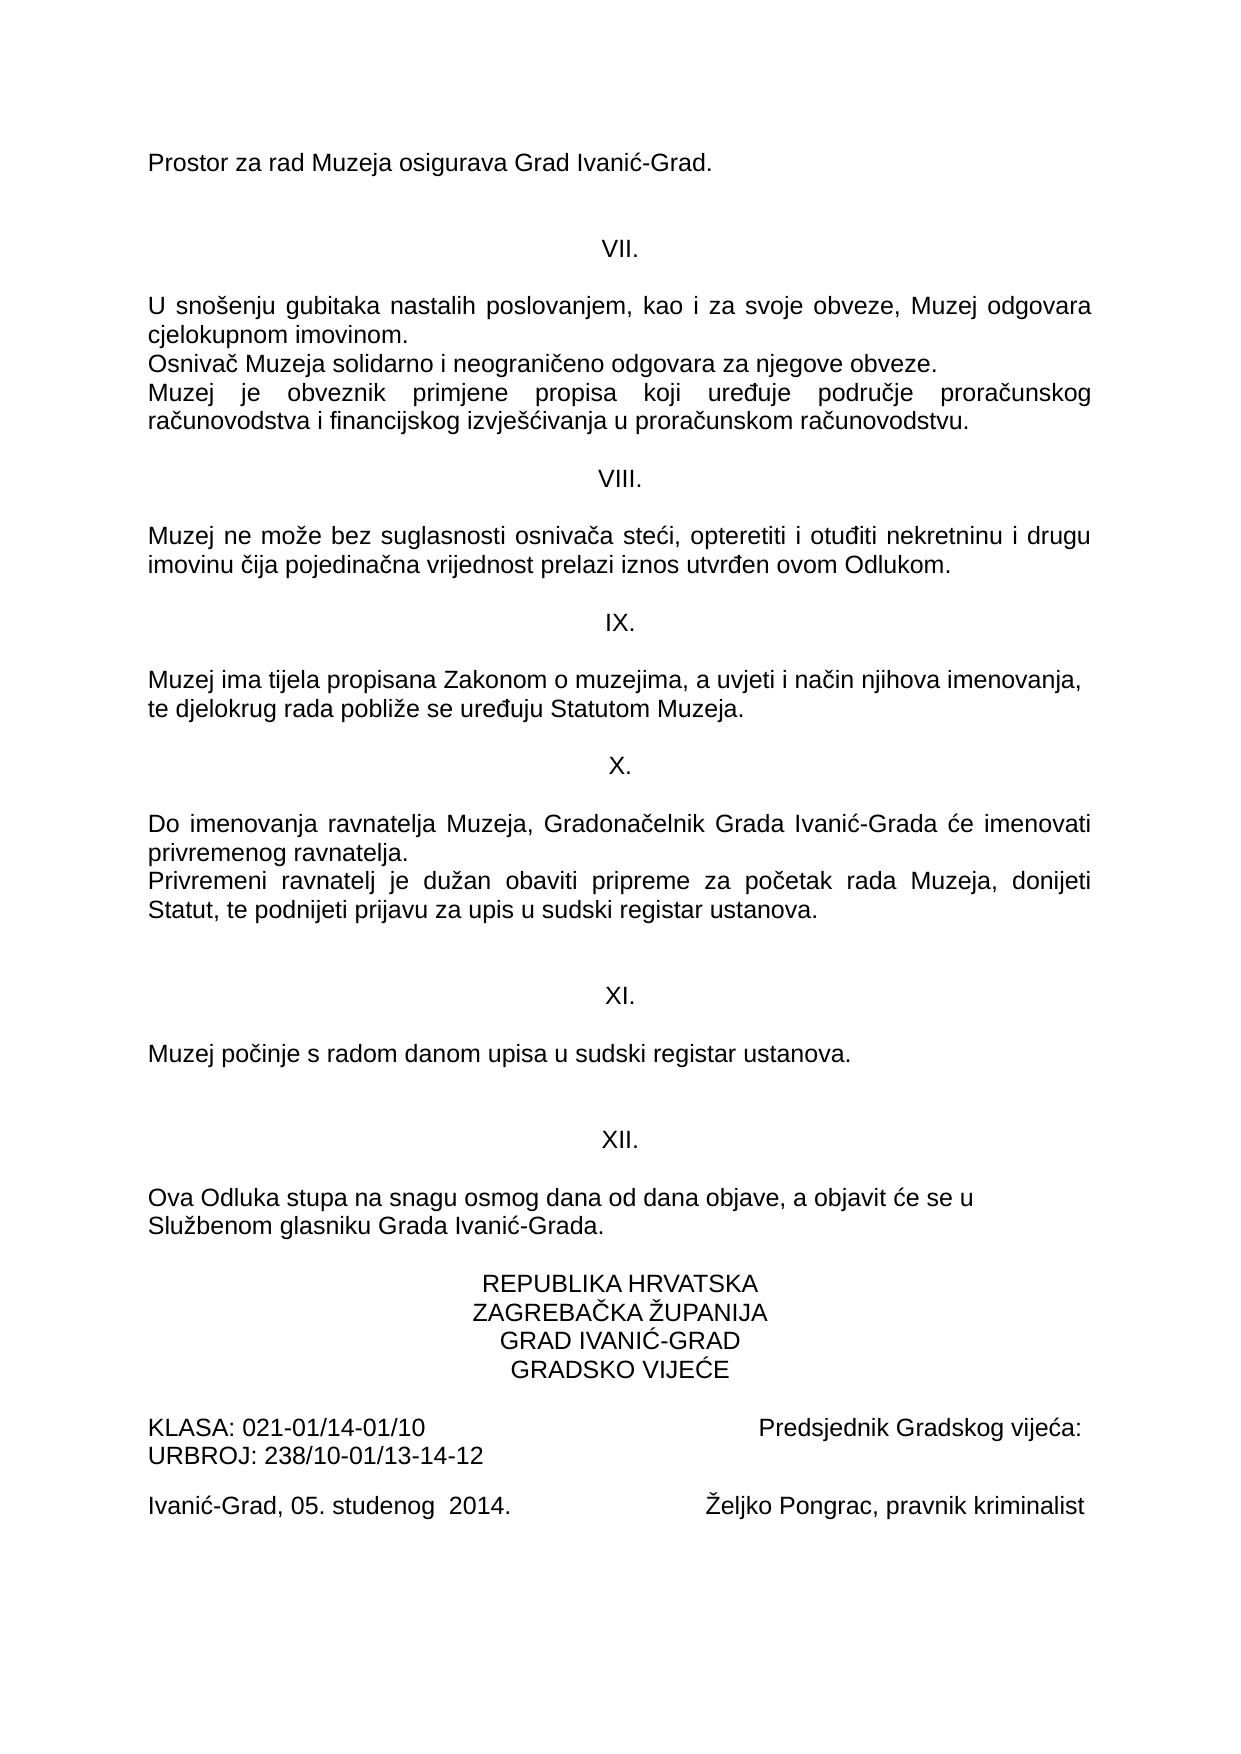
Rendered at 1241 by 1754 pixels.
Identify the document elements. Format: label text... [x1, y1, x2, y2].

text ZAGREBAČKA ŽUPANIJA [148, 1298, 1093, 1326]
text Prostor za rad Muzeja osigurava Grad Ivanić-Grad. [148, 148, 1093, 176]
text KLASA: 021-01/14-01/10 Predsjednik Gradskog vijeća: [148, 1413, 1093, 1441]
text XI. [148, 981, 1093, 1010]
text VIII. [148, 464, 1093, 493]
text Muzej je obveznik primjene propisa koji uređuje područje proračunskog računovodstva i financijskog izvješćivanja u proračunskom računovodstvu. [148, 378, 1093, 435]
text GRADSKO VIJEĆE [148, 1355, 1093, 1384]
text Muzej počinje s radom danom upisa u sudski registar ustanova. [148, 1039, 1093, 1068]
text Muzej ne može bez suglasnosti osnivača steći, opteretiti i otuđiti nekretninu i drugu imovinu čija pojedinačna vrijednost prelazi iznos utvrđen ovom Odlukom. [148, 521, 1093, 579]
text Muzej ima tijela propisana Zakonom o muzejima, a uvjeti i način njihova imenovanja, te djelokrug rada pobliže se uređuju Statutom Muzeja. [148, 665, 1093, 723]
text Ova Odluka stupa na snagu osmog dana od dana objave, a objavit će se u Službenom glasniku Grada Ivanić-Grada. [148, 1183, 1093, 1240]
text U snošenju gubitaka nastalih poslovanjem, kao i za svoje obveze, Muzej odgovara cjelokupnom imovinom. [148, 291, 1093, 349]
text Privremeni ravnatelj je dužan obaviti pripreme za početak rada Muzeja, donijeti Statut, te podnijeti prijavu za upis u sudski registar ustanova. [148, 866, 1093, 924]
text X. [148, 751, 1093, 780]
text URBROJ: 238/10-01/13-14-12 [148, 1441, 1093, 1470]
text Ivanić-Grad, 05. studenog 2014. Željko Pongrac, pravnik kriminalist [148, 1491, 1093, 1520]
text XII. [148, 1125, 1093, 1154]
text Do imenovanja ravnatelja Muzeja, Gradonačelnik Grada Ivanić-Grada će imenovati privremenog ravnatelja. [148, 809, 1093, 866]
text REPUBLIKA HRVATSKA [148, 1269, 1093, 1298]
text IX. [148, 608, 1093, 636]
text Osnivač Muzeja solidarno i neograničeno odgovara za njegove obveze. [148, 349, 1093, 378]
text GRAD IVANIĆ-GRAD [148, 1326, 1093, 1355]
text VII. [148, 234, 1093, 263]
